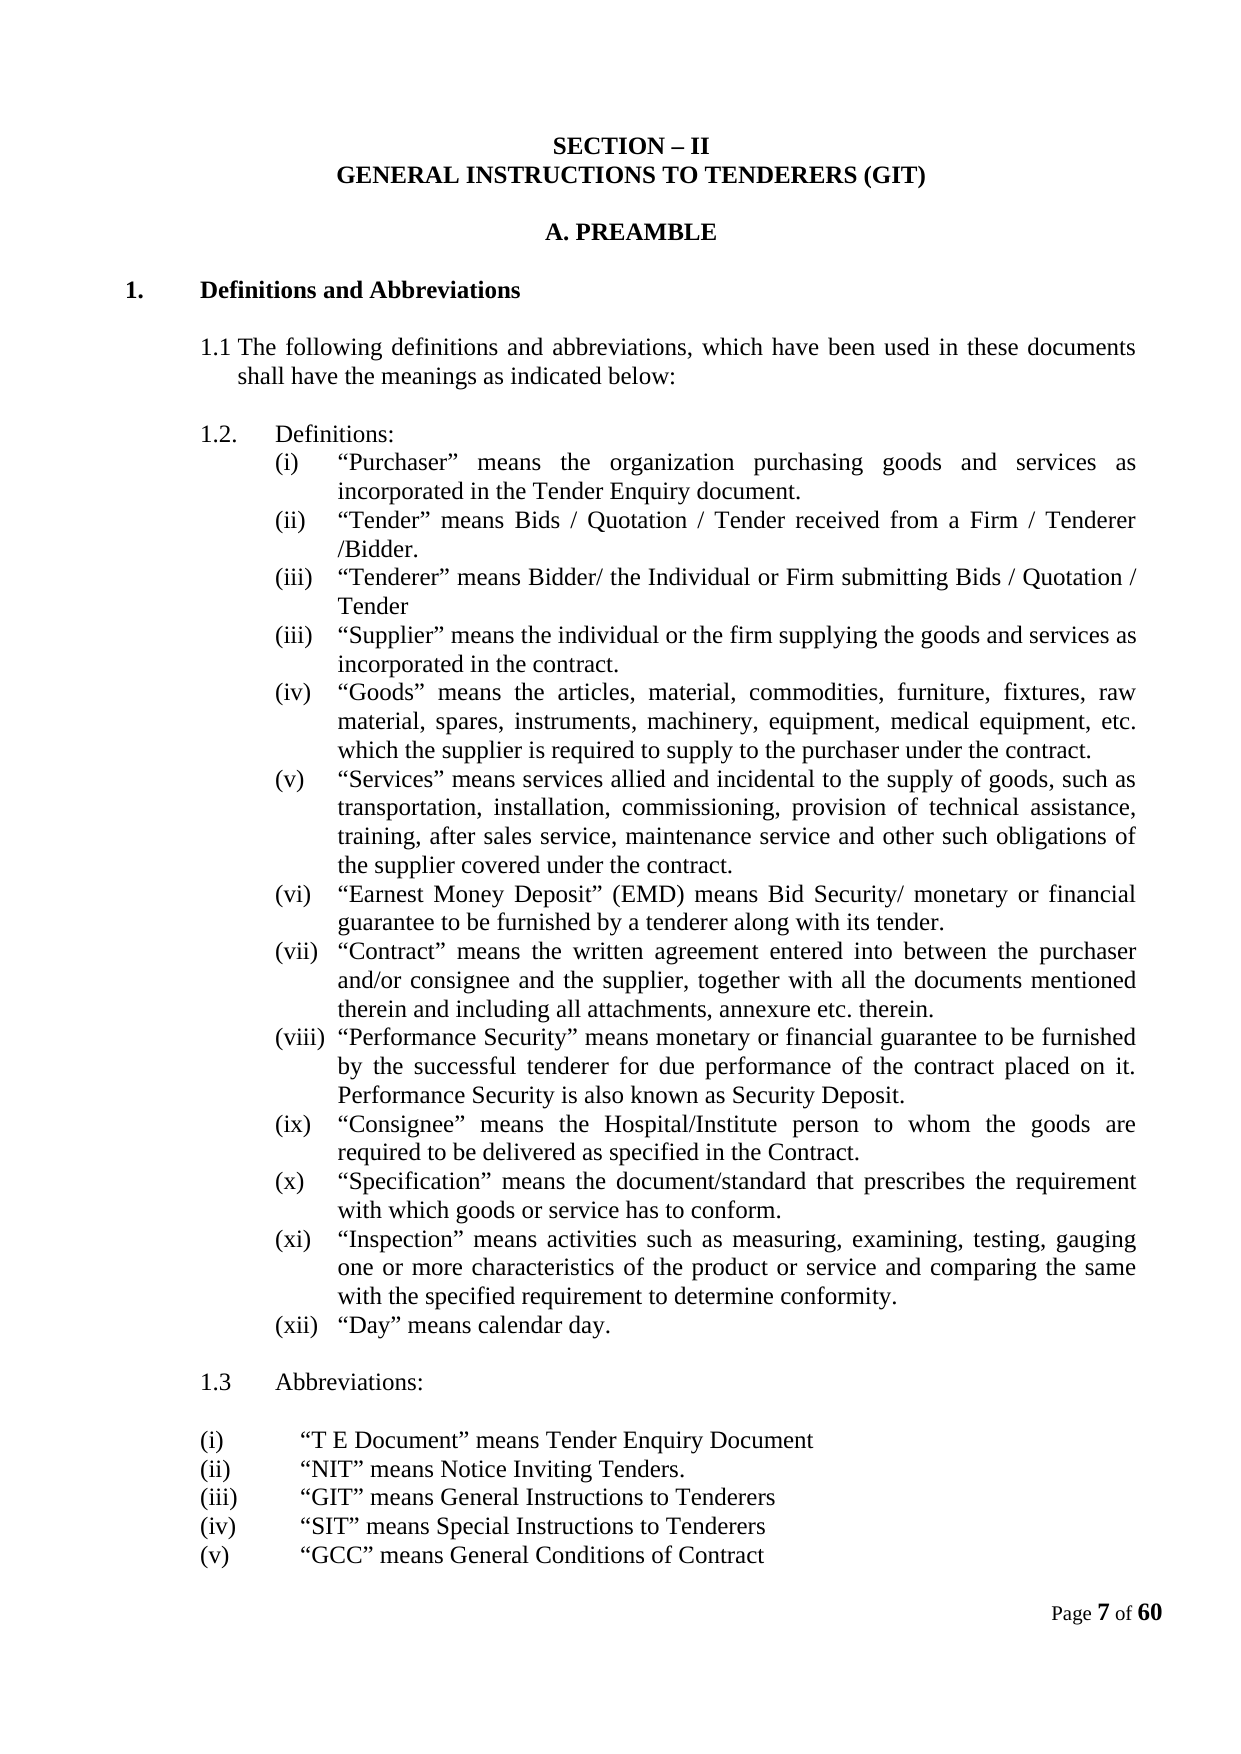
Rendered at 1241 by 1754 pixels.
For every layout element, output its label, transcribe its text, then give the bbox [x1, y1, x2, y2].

text 1.2. Definitions: [125, 419, 1137, 447]
text (vi) “Earnest Money Deposit” (EMD) means Bid Security/ monetary or financial guarantee to be furnished by a tenderer along with its tender. [275, 879, 1137, 936]
text (iv) “SIT” means Special Instructions to Tenderers [200, 1511, 1137, 1540]
text (xii) “Day” means calendar day. [275, 1310, 1137, 1339]
text 1.3 Abbreviations: [200, 1367, 1137, 1396]
text (viii) “Performance Security” means monetary or financial guarantee to be furnished by the successful tenderer for due performance of the contract placed on it. Performance Security is also known as Security Deposit. [275, 1022, 1137, 1109]
text (iv) “Goods” means the articles, material, commodities, furniture, fixtures, raw material, spares, instruments, machinery, equipment, medical equipment, etc. which the supplier is required to supply to the purchaser under the contract. [275, 677, 1137, 764]
text (v) “GCC” means General Conditions of Contract [200, 1540, 1137, 1569]
text (iii) “GIT” means General Instructions to Tenderers [200, 1482, 1137, 1511]
text (i) “T E Document” means Tender Enquiry Document [200, 1425, 1137, 1454]
text (x) “Specification” means the document/standard that prescribes the requirement with which goods or service has to conform. [275, 1166, 1137, 1224]
text SECTION – II [125, 131, 1137, 160]
text (iii) “Tenderer” means Bidder/ the Individual or Firm submitting Bids / Quotation / Tender [275, 562, 1137, 620]
text (ix) “Consignee” means the Hospital/Institute person to whom the goods are required to be delivered as specified in the Contract. [275, 1109, 1137, 1166]
text (ii) “Tender” means Bids / Quotation / Tender received from a Firm / Tenderer /Bidder. [275, 505, 1137, 562]
text 1.1 The following definitions and abbreviations, which have been used in these documents shall have the meanings as indicated below: [200, 332, 1137, 390]
text 1. Definitions and Abbreviations [125, 275, 1137, 304]
text (xi) “Inspection” means activities such as measuring, examining, testing, gauging one or more characteristics of the product or service and comparing the same with the specified requirement to determine conformity. [275, 1224, 1137, 1310]
text (vii) “Contract” means the written agreement entered into between the purchaser and/or consignee and the supplier, together with all the documents mentioned therein and including all attachments, annexure etc. therein. [275, 936, 1137, 1022]
text (i) “Purchaser” means the organization purchasing goods and services as incorporated in the Tender Enquiry document. [275, 447, 1137, 505]
text A. PREAMBLE [125, 217, 1137, 246]
text GENERAL INSTRUCTIONS TO TENDERERS (GIT) [125, 160, 1137, 189]
text (v) “Services” means services allied and incidental to the supply of goods, such as transportation, installation, commissioning, provision of technical assistance, training, after sales service, maintenance service and other such obligations of the supplier covered under the contract. [275, 764, 1137, 879]
text (ii) “NIT” means Notice Inviting Tenders. [200, 1454, 1137, 1482]
text (iii) “Supplier” means the individual or the firm supplying the goods and services as incorporated in the contract. [275, 620, 1137, 677]
